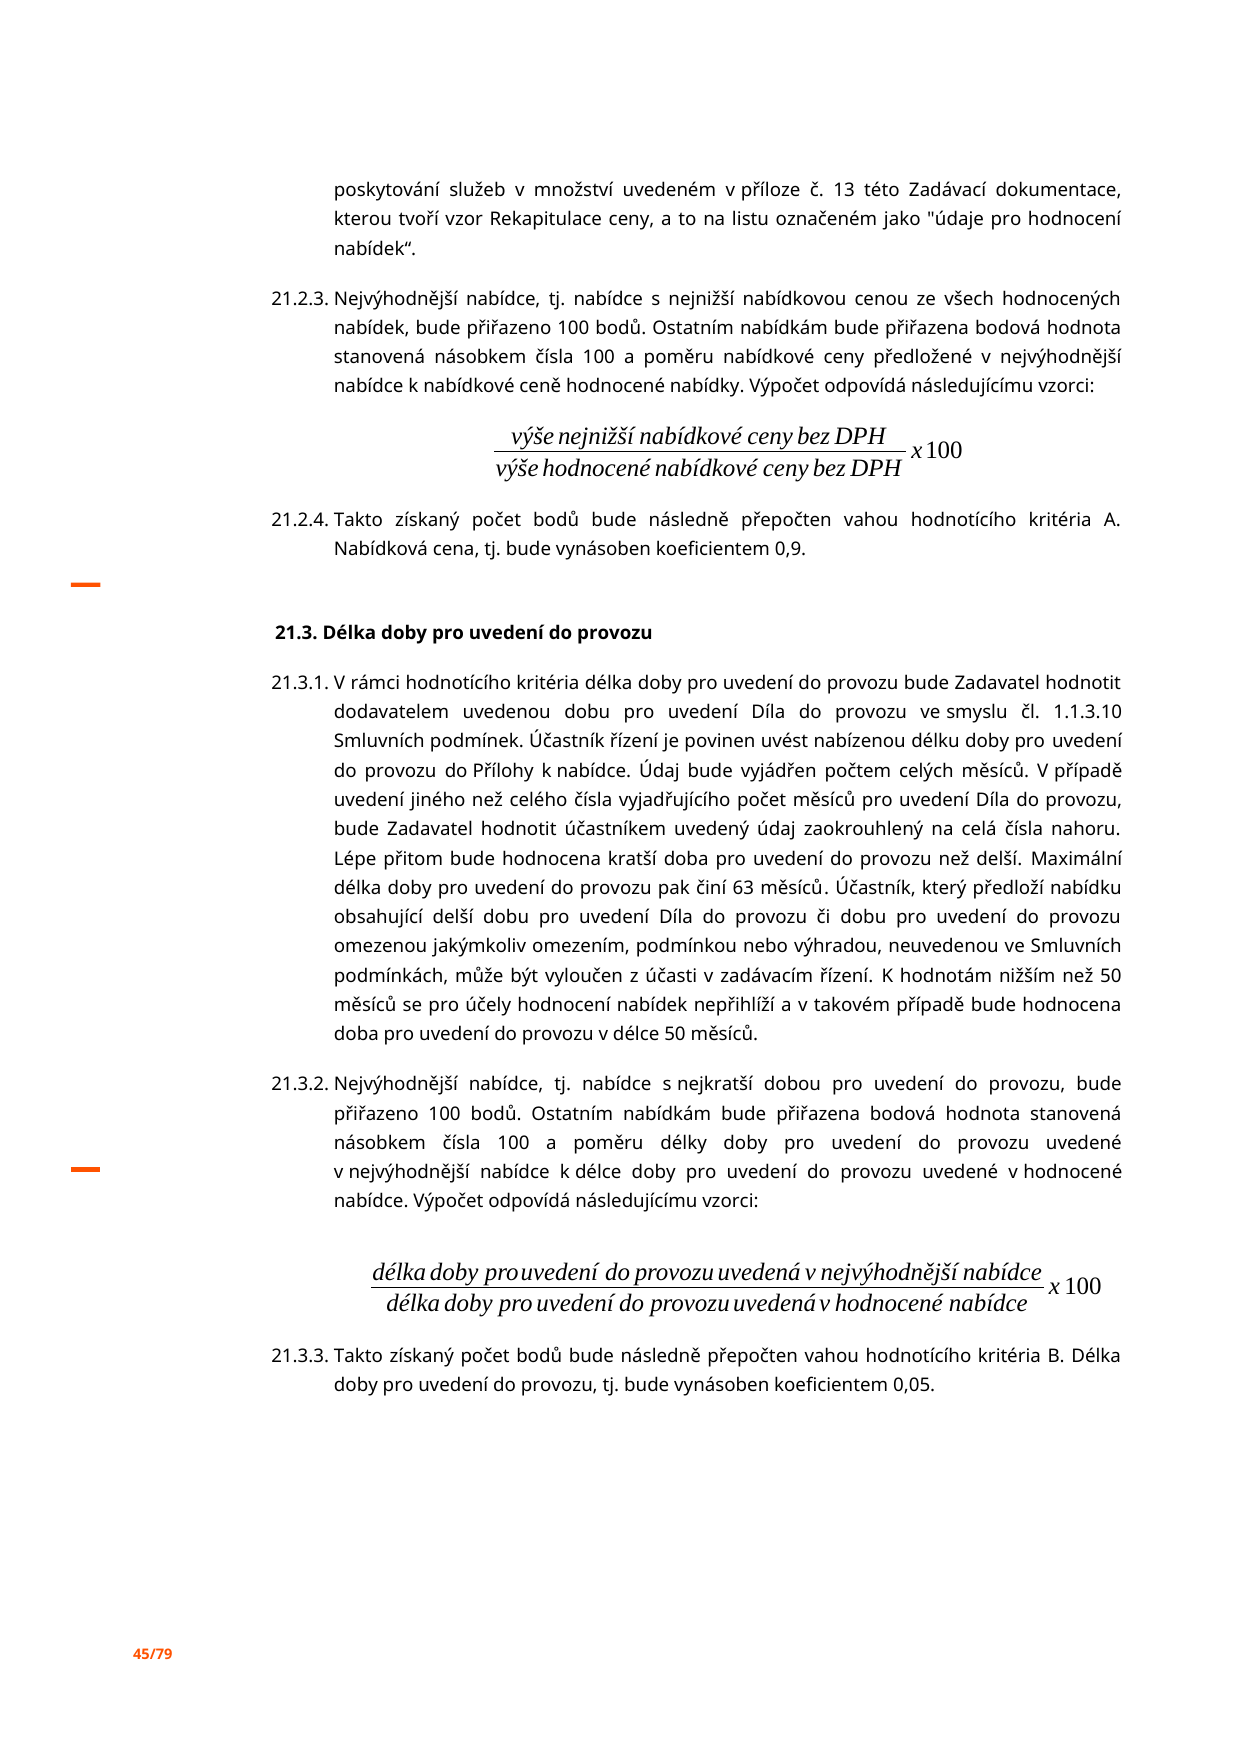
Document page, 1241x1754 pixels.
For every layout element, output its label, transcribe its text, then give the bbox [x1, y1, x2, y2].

text V rámci hodnotícího kritéria délka doby pro uvedení do provozu bude Zadavatel hodnotit dodavatelem uvedenou dobu pro uvedení Díla do provozu ve smyslu čl. 1.1.3.10 Smluvních podmínek. Účastník řízení je povinen uvést nabízenou délku doby pro uvedení do provozu do Přílohy k nabídce. Údaj bude vyjádřen počtem celých měsíců. V případě uvedení jiného než celého čísla vyjadřujícího počet měsíců pro uvedení Díla do provozu, bude Zadavatel hodnotit účastníkem uvedený údaj zaokrouhlený na celá čísla nahoru. Lépe přitom bude hodnocena kratší doba pro uvedení do provozu než delší. Maximální délka doby pro uvedení do provozu pak činí 63 měsíců. Účastník, který předloží nabídku obsahující delší dobu pro uvedení Díla do provozu či dobu pro uvedení do provozu omezenou jakýmkoliv omezením, podmínkou nebo výhradou, neuvedenou ve Smluvních podmínkách, může být vyloučen z účasti v zadávacím řízení. K hodnotám nižším než 50 měsíců se pro účely hodnocení nabídek nepřihlíží a v takovém případě bude hodnocena doba pro uvedení do provozu v délce 50 měsíců. [334, 669, 1122, 1046]
text Nejvýhodnější nabídce, tj. nabídce s nejnižší nabídkovou cenou ze všech hodnocených nabídek, bude přiřazeno 100 bodů. Ostatním nabídkám bude přiřazena bodová hodnota stanovená násobkem čísla 100 a poměru nabídkové ceny předložené v nejvýhodnější nabídce k nabídkové ceně hodnocené nabídky. Výpočet odpovídá následujícímu vzorci: [334, 285, 1122, 398]
text Délka doby pro uvedení do provozu [275, 619, 1122, 645]
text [334, 176, 1122, 260]
text Takto získaný počet bodů bude následně přepočten vahou hodnotícího kritéria A. Nabídková cena, tj. bude vynásoben koeficientem 0,9. [334, 506, 1122, 561]
text Nejvýhodnější nabídce, tj. nabídce s nejkratší dobou pro uvedení do provozu, bude přiřazeno 100 bodů. Ostatním nabídkám bude přiřazena bodová hodnota stanovená násobkem čísla 100 a poměru délky doby pro uvedení do provozu uvedené v nejvýhodnější nabídce k délce doby pro uvedení do provozu uvedené v hodnocené nabídce. Výpočet odpovídá následujícímu vzorci: [334, 1071, 1122, 1213]
text Takto získaný počet bodů bude následně přepočten vahou hodnotícího kritéria B. Délka doby pro uvedení do provozu, tj. bude vynásoben koeficientem 0,05. [334, 1342, 1122, 1397]
